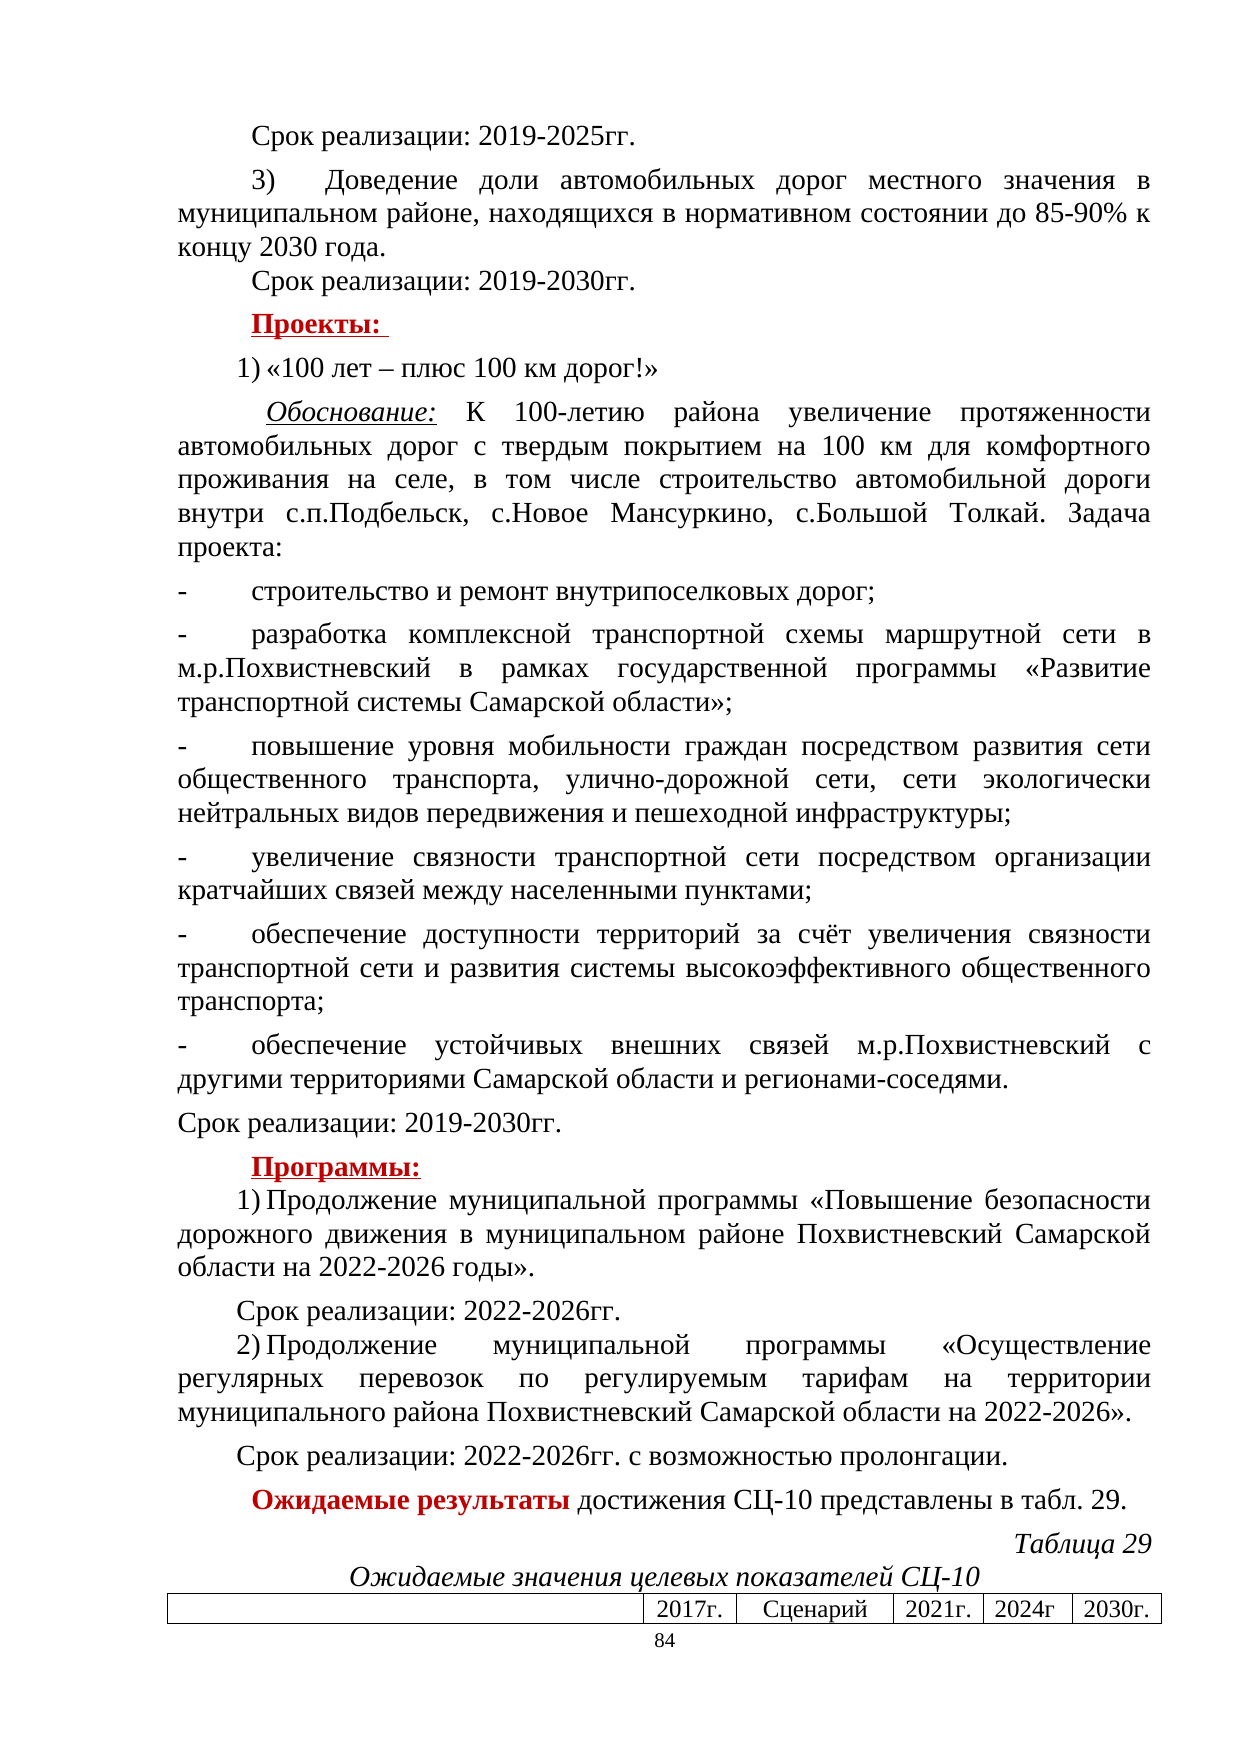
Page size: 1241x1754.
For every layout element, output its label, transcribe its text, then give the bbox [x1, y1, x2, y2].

list Срок реализации: 2019-2030гг. [251, 263, 1152, 296]
text Ожидаемые результаты достижения СЦ-10 представлены в табл. 29. [177, 1482, 1152, 1515]
text Срок реализации: 2019-2025гг. [177, 118, 1152, 152]
list Срок реализации: 2022-2026гг. с возможностью пролонгации. [177, 1438, 1152, 1471]
list Продолжение муниципальной программы «Осуществление регулярных перевозок по регулируемым тарифам на территории муниципального района Похвистневский Самарской области на 2022-2026». [177, 1327, 1152, 1427]
list Доведение доли автомобильных дорог местного значения в муниципальном районе, находящихся в нормативном состоянии до 85-90% к концу 2030 года. [177, 162, 1152, 263]
list повышение уровня мобильности граждан посредством развития сети общественного транспорта, улично-дорожной сети, сети экологически нейтральных видов передвижения и пешеходной инфраструктуры; [177, 728, 1152, 828]
list разработка комплексной транспортной схемы маршрутной сети в м.р.Похвистневский в рамках государственной программы «Развитие транспортной системы Самарской области»; [177, 617, 1152, 717]
text Ожидаемые значения целевых показателей СЦ-10 [177, 1559, 1152, 1593]
list Продолжение муниципальной программы «Повышение безопасности дорожного движения в муниципальном районе Похвистневский Самарской области на 2022-2026 годы». [177, 1182, 1152, 1283]
list обеспечение устойчивых внешних связей м.р.Похвистневский с другими территориями Самарской области и регионами-соседями. [177, 1027, 1152, 1094]
table_header Сценарий [737, 1594, 893, 1623]
table_header 2017г. [644, 1594, 736, 1623]
table_header 2030г. [1073, 1594, 1161, 1623]
list Обоснование: К 100-летию района увеличение протяженности автомобильных дорог с твердым покрытием на 100 км для комфортного проживания на селе, в том числе строительство автомобильной дороги внутри с.п.Подбельск, с.Новое Мансуркино, с.Большой Толкай. Задача проекта: [177, 394, 1152, 562]
text Проекты: [177, 307, 1152, 340]
text Таблица 29 [177, 1526, 1152, 1559]
table_header [168, 1594, 643, 1623]
table_header 2021г. [894, 1594, 983, 1623]
text Программы: [177, 1149, 1152, 1182]
table_header 2024г. [984, 1594, 1072, 1623]
text Срок реализации: 2022-2026гг. [177, 1293, 1152, 1327]
list увеличение связности транспортной сети посредством организации кратчайших связей между населенными пунктами; [177, 839, 1152, 906]
text Срок реализации: 2019-2030гг. [177, 1105, 1152, 1138]
list обеспечение доступности территорий за счёт увеличения связности транспортной сети и развития системы высокоэффективного общественного транспорта; [177, 916, 1152, 1017]
list строительство и ремонт внутрипоселковых дорог; [177, 573, 1152, 606]
list «100 лет – плюс 100 км дорог!» [177, 351, 1152, 384]
